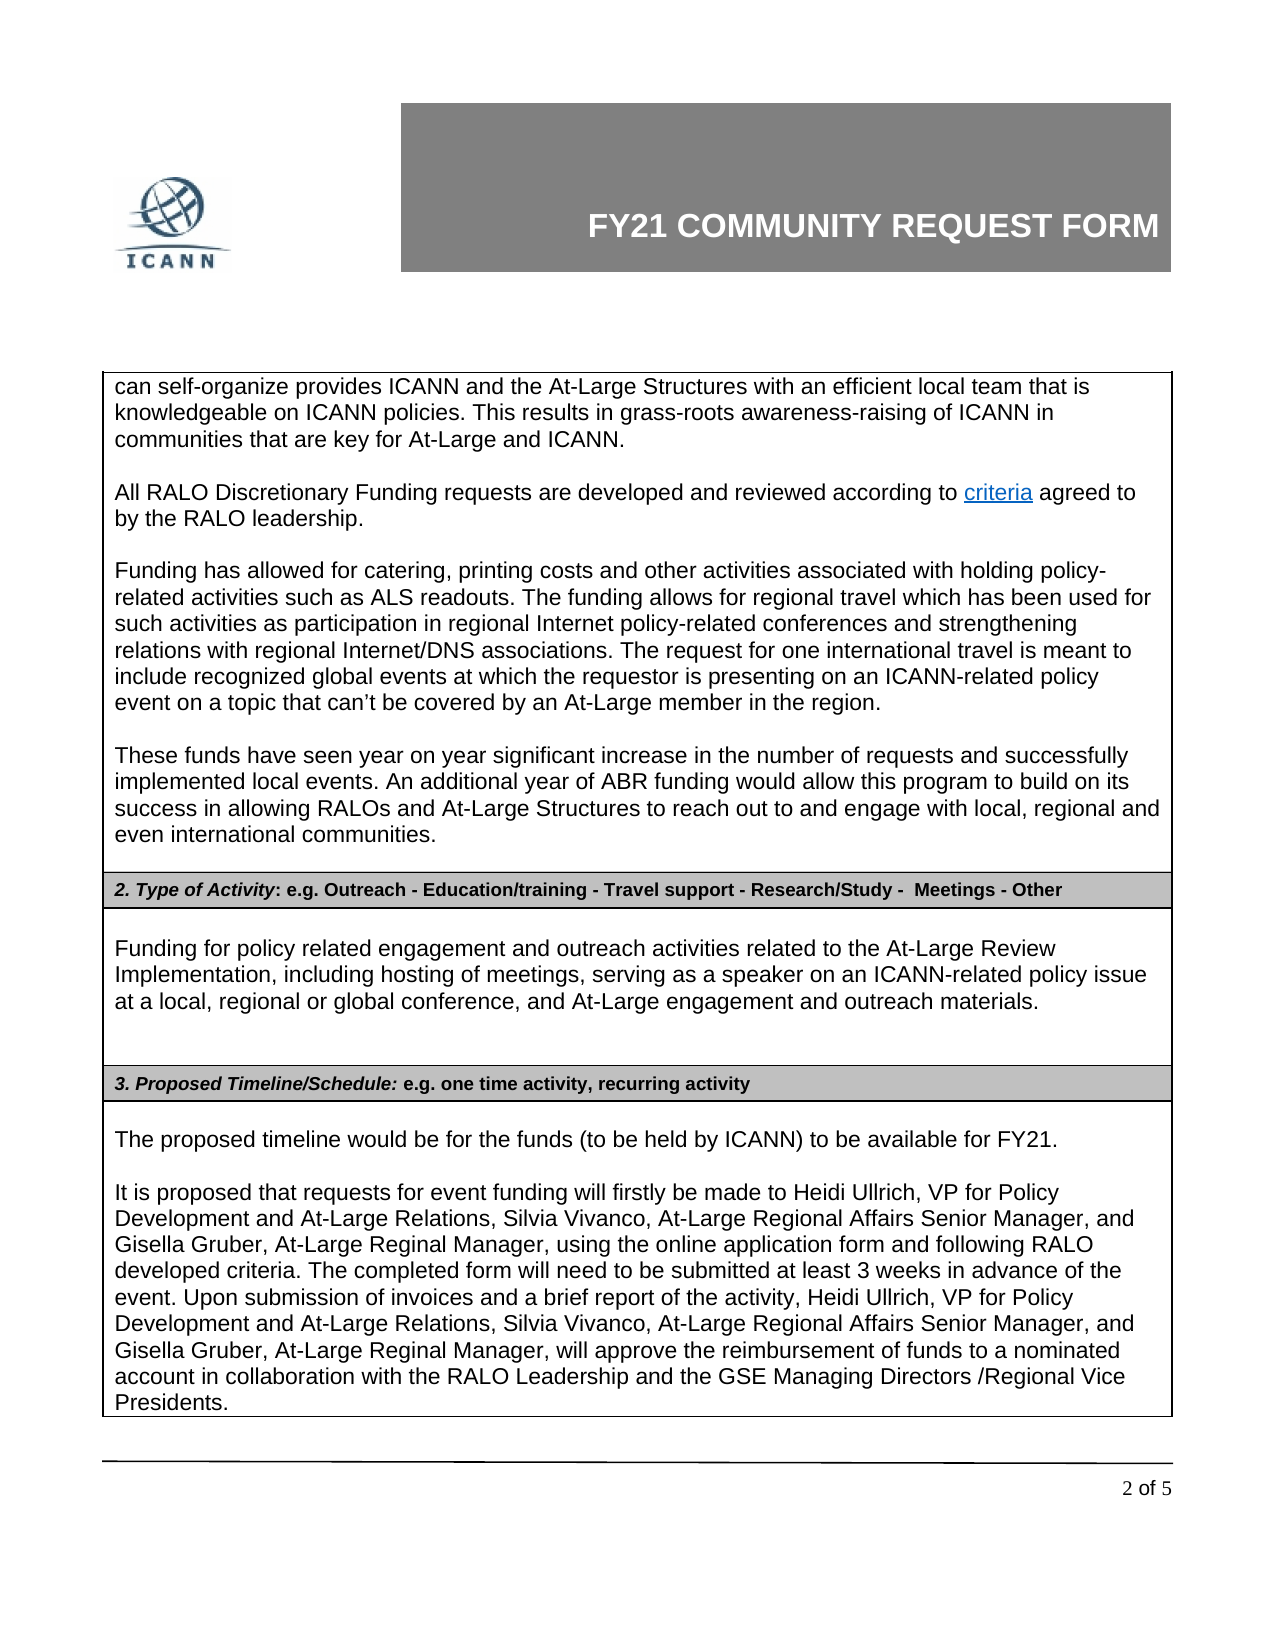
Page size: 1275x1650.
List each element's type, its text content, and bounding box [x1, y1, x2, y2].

table_cell The proposed timeline would be for the funds (to be held by ICANN) to be available for FY21. It is proposed that requests for event funding will firstly be made to Heidi Ullrich, VP for Policy Development and At-Large Relations, Silvia Vivanco, At-Large Regional Affairs Senior Manager, and Gisella Gruber, At-Large Reginal Manager, using the online application form and following RALO developed criteria. The completed form will need to be submitted at least 3 weeks in advance of the event. Upon submission of invoices and a brief report of the activity, Heidi Ullrich, VP for Policy Development and At-Large Relations, Silvia Vivanco, At-Large Regional Affairs Senior Manager, and Gisella Gruber, At-Large Reginal Manager, will approve the reimbursement of funds to a nominated account in collaboration with the RALO Leadership and the GSE Managing Directors /Regional Vice Presidents. [104, 1102, 1171, 1416]
table_cell Funding for policy related engagement and outreach activities related to the At-Large Review Implementation, including hosting of meetings, serving as a speaker on an ICANN-related policy issue at a local, regional or global conference, and At-Large engagement and outreach materials. [104, 909, 1171, 1064]
table_cell 2. Type of Activity: e.g. Outreach - Education/training - Travel support - Research/Study - Meetings - Other [104, 873, 1171, 907]
picture [113, 177, 232, 273]
table_cell 3. Proposed Timeline/Schedule: e.g. one time activity, recurring activity [104, 1066, 1171, 1100]
